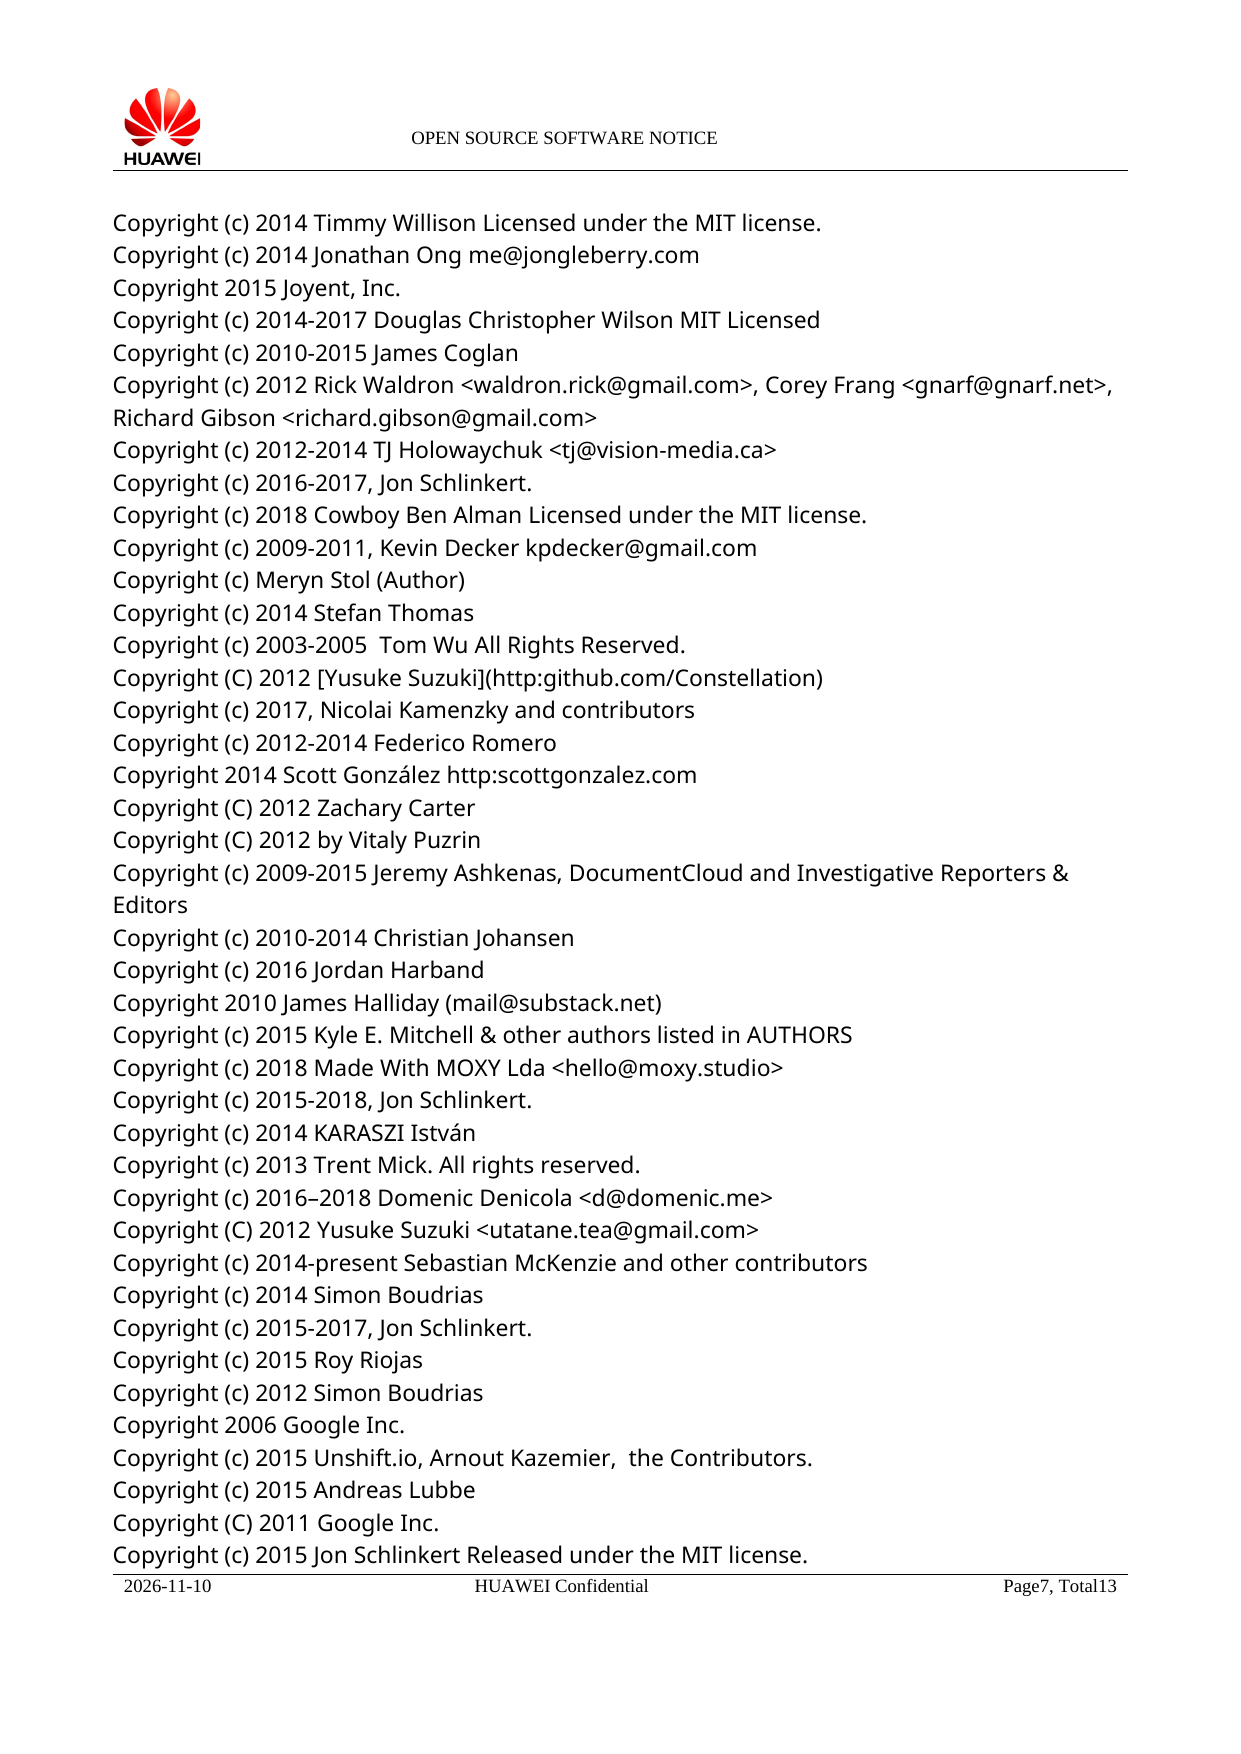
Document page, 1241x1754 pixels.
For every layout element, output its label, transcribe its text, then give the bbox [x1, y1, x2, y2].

picture [124, 88, 201, 165]
